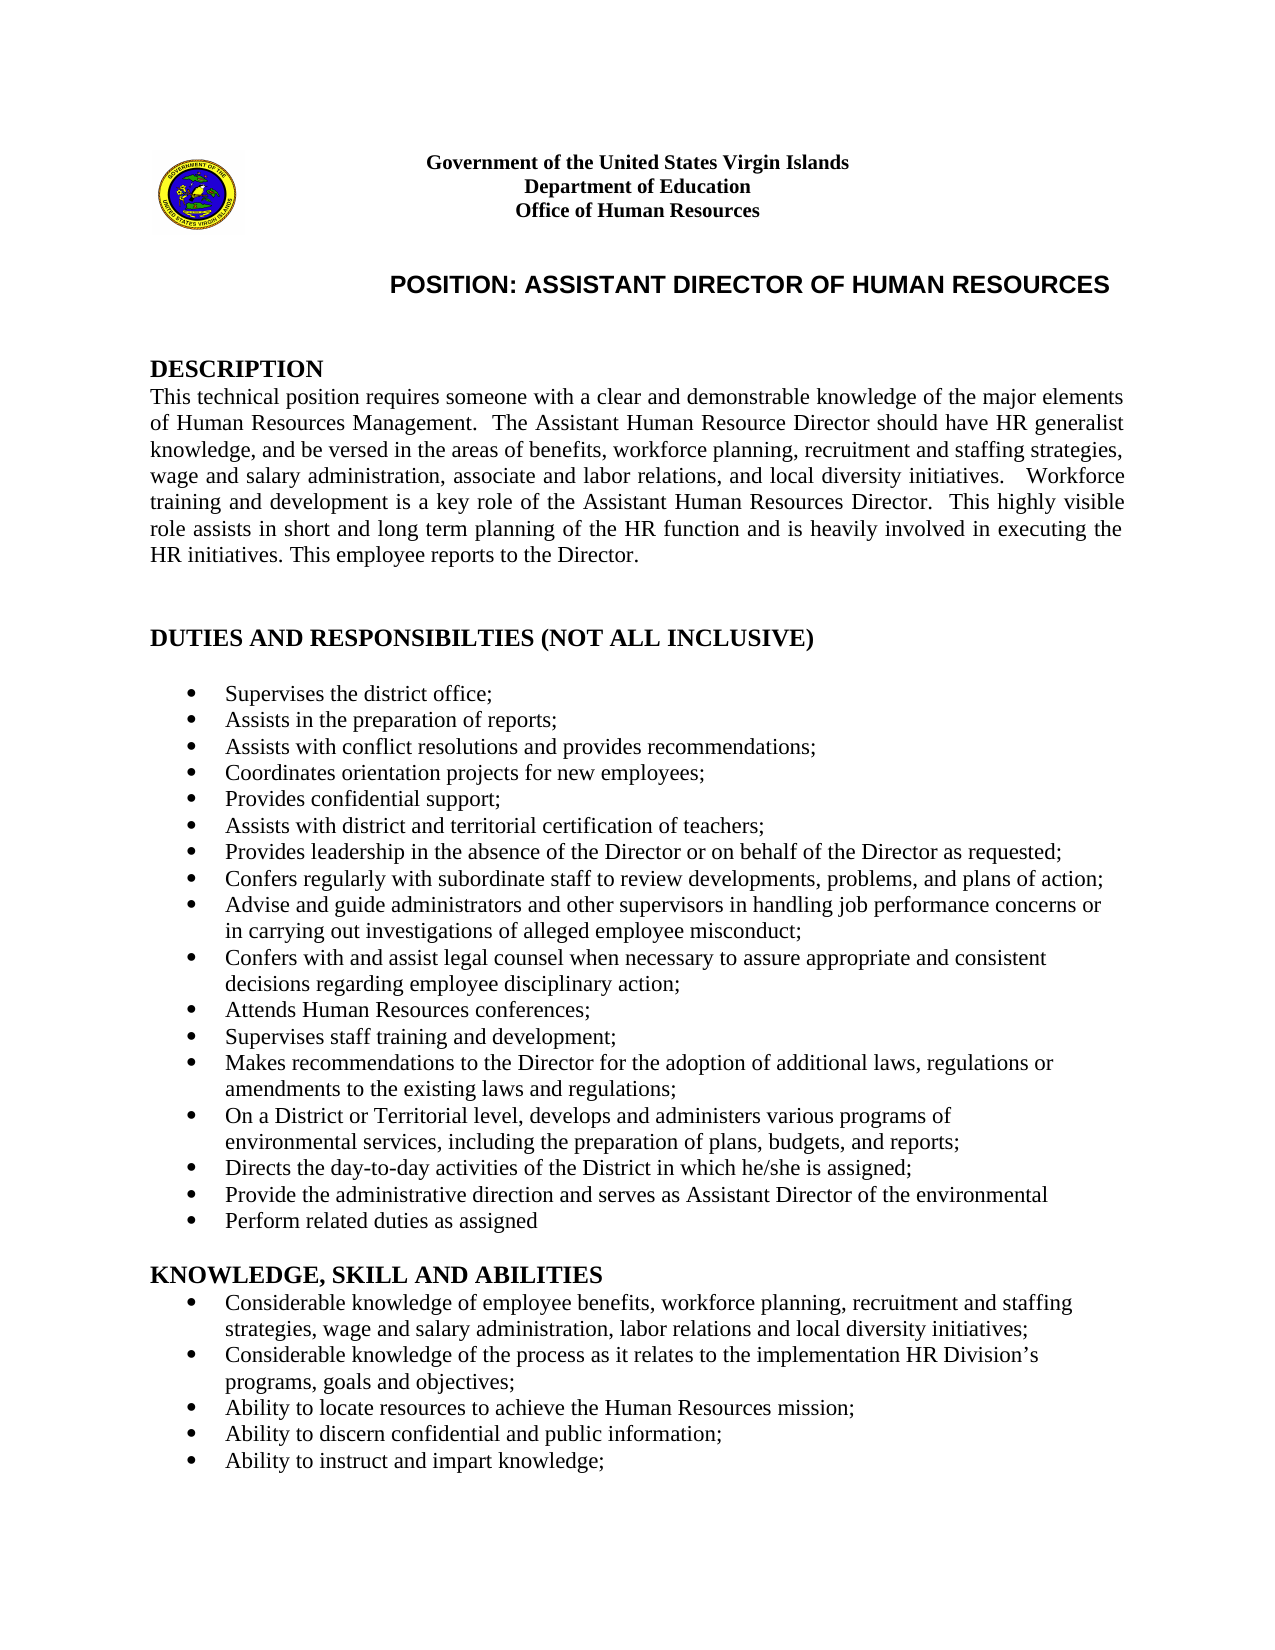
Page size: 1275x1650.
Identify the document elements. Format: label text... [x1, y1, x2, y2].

list Supervises the district office; [187, 680, 1125, 706]
list Ability to discern confidential and public information; [187, 1420, 1125, 1447]
text Government of the United States Virgin Islands [150, 150, 1125, 174]
list Assists with conflict resolutions and provides recommendations; [187, 733, 1125, 759]
list Perform related duties as assigned [187, 1207, 1125, 1233]
list Advise and guide administrators and other supervisors in handling job performance concerns or in carrying out investigations of alleged employee misconduct; [187, 891, 1125, 944]
list Attends Human Resources conferences; [187, 996, 1125, 1023]
text POSITION: ASSISTANT DIRECTOR OF HUMAN RESOURCES [150, 270, 1125, 299]
list Provides leadership in the absence of the Director or on behalf of the Director as requested; [187, 838, 1125, 864]
list Considerable knowledge of the process as it relates to the implementation HR Division’s programs, goals and objectives; [187, 1341, 1125, 1394]
text Department of Education [150, 174, 1125, 198]
list Coordinates orientation projects for new employees; [187, 759, 1125, 786]
list Assists with district and territorial certification of teachers; [187, 812, 1125, 838]
list Provides confidential support; [187, 786, 1125, 812]
text DESCRIPTION [150, 354, 1125, 383]
list Supervises staff training and development; [187, 1023, 1125, 1049]
list Confers regularly with subordinate staff to review developments, problems, and plans of action; [187, 864, 1125, 891]
text Office of Human Resources [150, 198, 1125, 222]
text amendments to the existing laws and regulations; [187, 1075, 1125, 1102]
list environmental services, including the preparation of plans, budgets, and reports; [225, 1128, 1125, 1154]
text This technical position requires someone with a clear and demonstrable knowledge of the major elements of Human Resources Management. The Assistant Human Resource Director should have HR generalist knowledge, and be versed in the areas of benefits, workforce planning, recruitment and staffing strategies, wage and salary administration, associate and labor relations, and local diversity initiatives. Workforce training and development is a key role of the Assistant Human Resources Director. This highly visible role assists in short and long term planning of the HR function and is heavily involved in executing the HR initiatives. This employee reports to the Director. [150, 383, 1125, 567]
text KNOWLEDGE, SKILL AND ABILITIES [150, 1260, 1125, 1289]
picture [151, 222, 246, 235]
list Provide the administrative direction and serves as Assistant Director of the environmental [187, 1181, 1125, 1207]
text DUTIES AND RESPONSIBILTIES (NOT ALL INCLUSIVE) [150, 623, 1125, 651]
list Assists in the preparation of reports; [187, 706, 1125, 733]
list Confers with and assist legal counsel when necessary to assure appropriate and consistent decisions regarding employee disciplinary action; [187, 944, 1125, 996]
list Directs the day-to-day activities of the District in which he/she is assigned; [187, 1154, 1125, 1181]
list Ability to instruct and impart knowledge; [187, 1447, 1125, 1473]
list Considerable knowledge of employee benefits, workforce planning, recruitment and staffing strategies, wage and salary administration, labor relations and local diversity initiatives; [187, 1289, 1125, 1341]
list Makes recommendations to the Director for the adoption of additional laws, regulations or [187, 1049, 1125, 1075]
list On a District or Territorial level, develops and administers various programs of [187, 1102, 1125, 1128]
list Ability to locate resources to achieve the Human Resources mission; [187, 1394, 1125, 1420]
